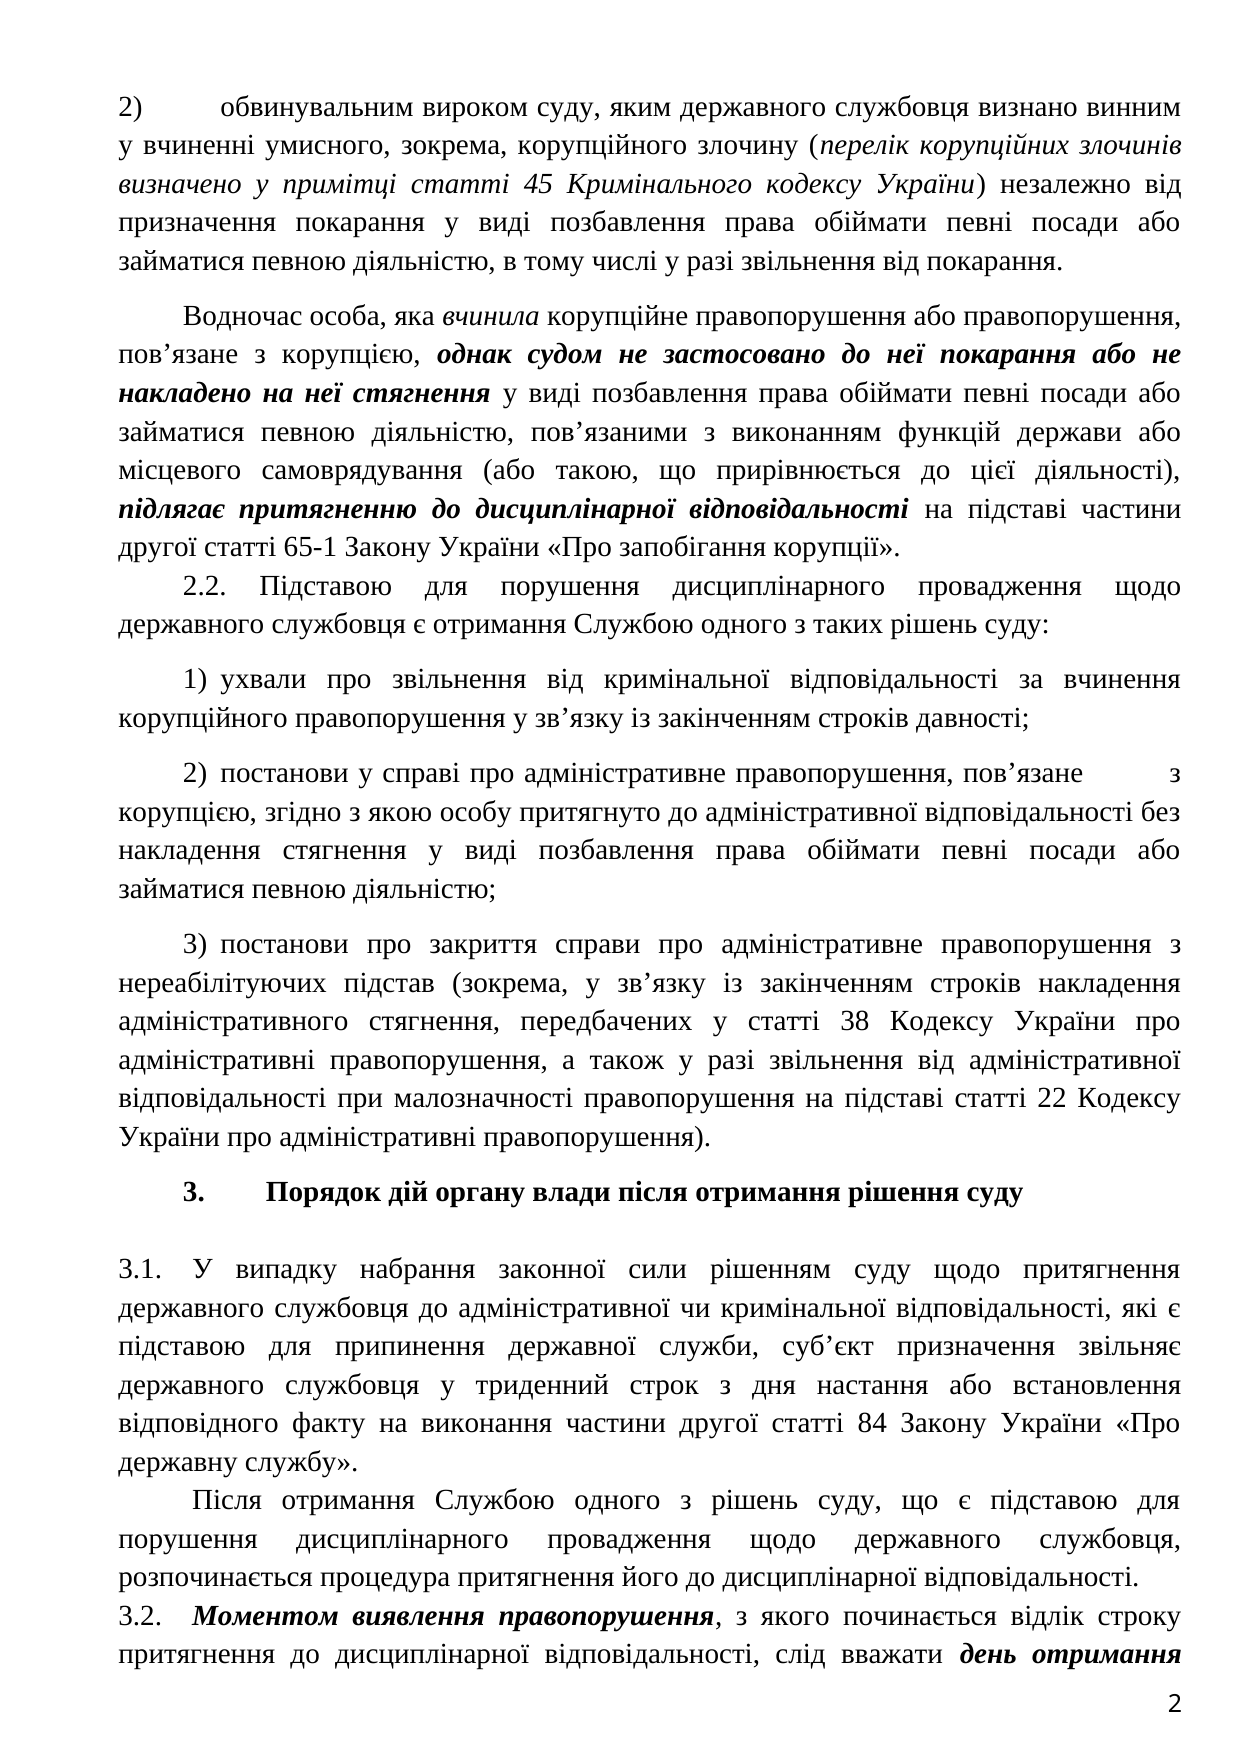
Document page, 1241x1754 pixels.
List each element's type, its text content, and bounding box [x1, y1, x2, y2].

text Водночас особа, яка вчинила корупційне правопорушення або правопорушення, пов’язане з корупцією, однак судом не застосовано до неї покарання або не накладено на неї стягнення у виді позбавлення права обіймати певні посади або займатися певною діяльністю, пов’язаними з виконанням функцій держави або місцевого самоврядування (або такою, що прирівнюється до цієї діяльності), підлягає притягненню до дисциплінарної відповідальності на підставі частини другої статті 65-1 Закону України «Про запобігання корупції». [118, 298, 1182, 563]
list ухвали про звільнення від кримінальної відповідальності за вчинення корупційного правопорушення у зв’язку із закінченням строків давності; [118, 662, 1182, 734]
list обвинувальним вироком суду, яким державного службовця визнано винним у вчиненні умисного, зокрема, корупційного злочину (перелік корупційних злочинів визначено у примітці статті 45 Кримінального кодексу України) незалежно від призначення покарання у виді позбавлення права обіймати певні посади або займатися певною діяльністю, в тому числі у разі звільнення від покарання. [118, 89, 1182, 276]
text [118, 1598, 1182, 1670]
text 3. Порядок дій органу влади після отримання рішення суду [118, 1174, 1182, 1208]
text 3.1. У випадку набрання законної сили рішенням суду щодо притягнення державного службовця до адміністративної чи кримінальної відповідальності, які є підставою для припинення державної служби, суб’єкт призначення звільняє державного службовця у триденний строк з дня настання або встановлення відповідного факту на виконання частини другої статті 84 Закону України «Про державну службу». [118, 1251, 1182, 1477]
list постанови про закриття справи про адміністративне правопорушення з нереабілітуючих підстав (зокрема, у зв’язку із закінченням строків накладення адміністративного стягнення, передбачених у статті 38 Кодексу України про адміністративні правопорушення, а також у разі звільнення від адміністративної відповідальності при малозначності правопорушення на підставі статті 22 Кодексу України про адміністративні правопорушення). [118, 926, 1182, 1152]
text 2.2. Підставою для порушення дисциплінарного провадження щодо державного службовця є отримання Службою одного з таких рішень суду: [118, 568, 1182, 640]
text Після отримання Службою одного з рішень суду, що є підставою для порушення дисциплінарного провадження щодо державного службовця, розпочинається процедура притягнення його до дисциплінарної відповідальності. [118, 1482, 1182, 1593]
list постанови у справі про адміністративне правопорушення, пов’язане з корупцією, згідно з якою особу притягнуто до адміністративної відповідальності без накладення стягнення у виді позбавлення права обіймати певні посади або займатися певною діяльністю; [118, 755, 1182, 904]
